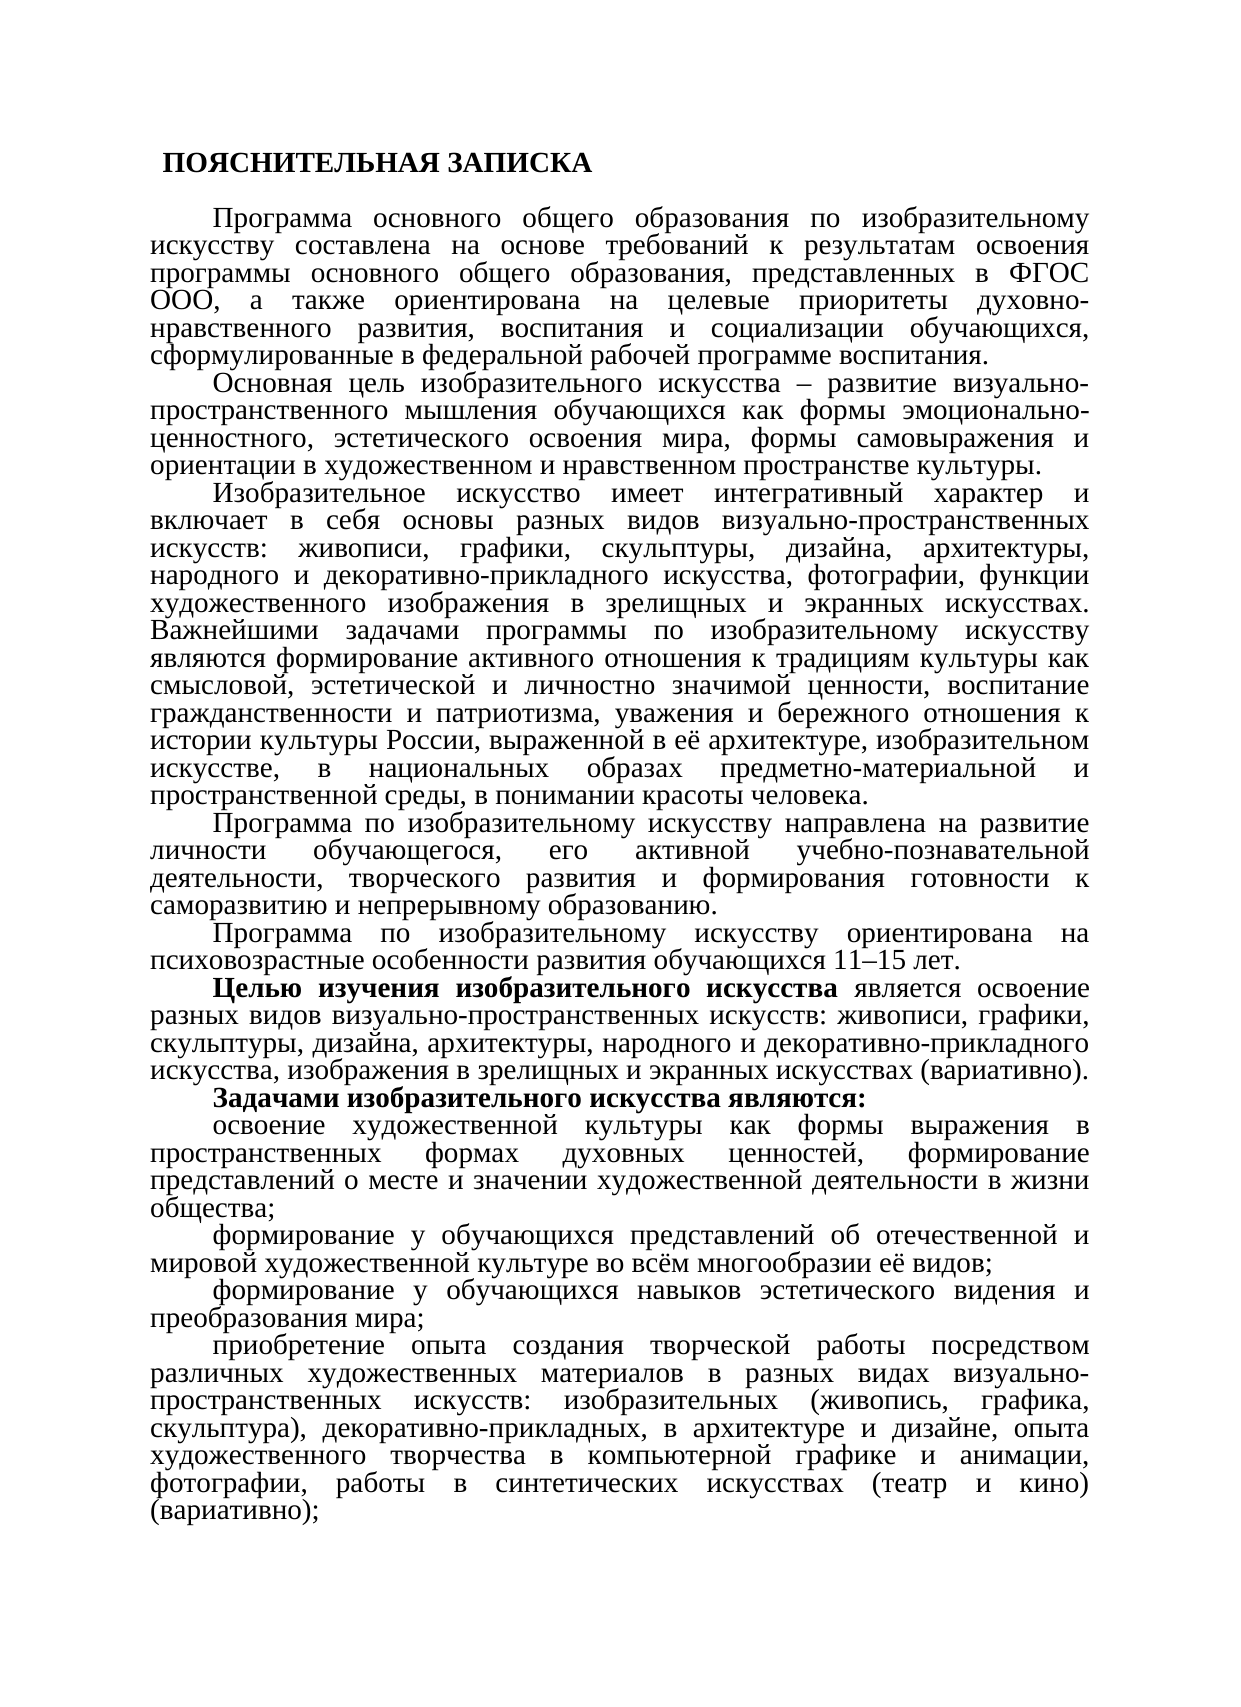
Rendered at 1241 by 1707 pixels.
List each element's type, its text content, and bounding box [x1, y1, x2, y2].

text Изобразительное искусство имеет интегративный характер и включает в себя основы разных видов визуально-пространственных искусств: живописи, графики, скульптуры, дизайна, архитектуры, народного и декоративно-прикладного искусства, фотографии, функции художественного изображения в зрелищных и экранных искусствах. Важнейшими задачами программы по изобразительному искусству являются формирование активного отношения к традициям культуры как смысловой, эстетической и личностно значимой ценности, воспитание гражданственности и патриотизма, уважения и бережного отношения к истории культуры России, выраженной в её архитектуре, изобразительном искусстве, в национальных образах предметно-материальной и пространственной среды, в понимании красоты человека. [150, 480, 1090, 810]
text Целью изучения изобразительного искусства является освоение разных видов визуально-пространственных искусств: живописи, графики, скульптуры, дизайна, архитектуры, народного и декоративно-прикладного искусства, изображения в зрелищных и экранных искусствах (вариативно). [150, 975, 1090, 1085]
text ПОЯСНИТЕЛЬНАЯ ЗАПИСКА [162, 150, 1090, 177]
text приобретение опыта создания творческой работы посредством различных художественных материалов в разных видах визуально-пространственных искусств: изобразительных (живопись, графика, скульптура), декоративно-прикладных, в архитектуре и дизайне, опыта художественного творчества в компьютерной графике и анимации, фотографии, работы в синтетических искусствах (театр и кино) (вариативно); [150, 1332, 1090, 1525]
text Задачами изобразительного искусства являются: [150, 1085, 1090, 1112]
text Программа по изобразительному искусству направлена на развитие личности обучающегося, его активной учебно-познавательной деятельности, творческого развития и формирования готовности к саморазвитию и непрерывному образованию. [150, 810, 1090, 920]
text Программа основного общего образования по изобразительному искусству составлена на основе требований к результатам освоения программы основного общего образования, представленных в ФГОС ООО, а также ориентирована на целевые приоритеты духовно-нравственного развития, воспитания и социализации обучающихся, сформулированные в федеральной рабочей программе воспитания. [150, 205, 1090, 370]
text формирование у обучающихся представлений об отечественной и мировой художественной культуре во всём многообразии её видов; [150, 1222, 1090, 1277]
text Основная цель изобразительного искусства – развитие визуально-пространственного мышления обучающихся как формы эмоционально-ценностного, эстетического освоения мира, формы самовыражения и ориентации в художественном и нравственном пространстве культуры. [150, 370, 1090, 480]
text Программа по изобразительному искусству ориентирована на психовозрастные особенности развития обучающихся 11–15 лет. [150, 920, 1090, 975]
text формирование у обучающихся навыков эстетического видения и преобразования мира; [150, 1277, 1090, 1332]
text освоение художественной культуры как формы выражения в пространственных формах духовных ценностей, формирование представлений о месте и значении художественной деятельности в жизни общества; [150, 1112, 1090, 1222]
